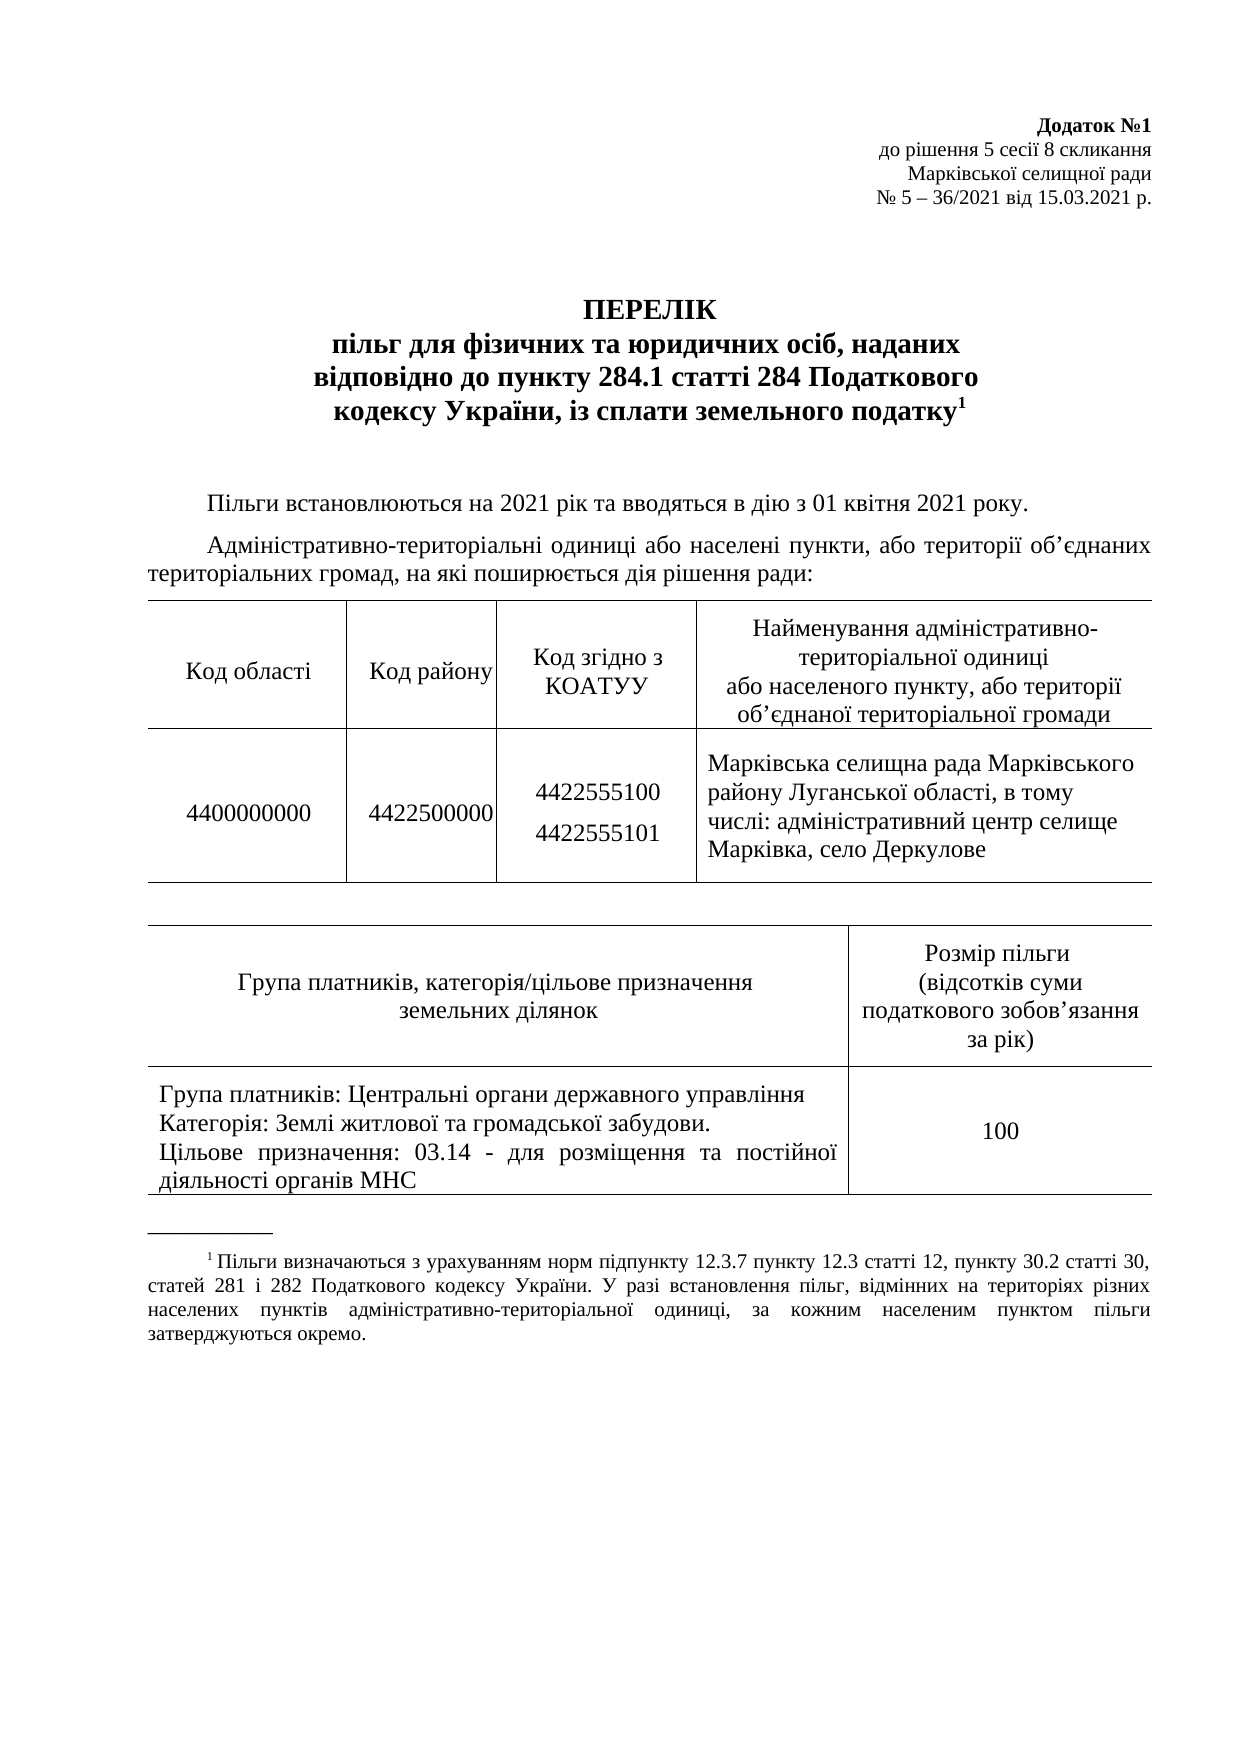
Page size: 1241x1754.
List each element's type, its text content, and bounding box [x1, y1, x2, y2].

text Адміністративно-територіальні одиниці або населені пункти, або території об’єднаних територіальних громад, на які поширюється дія рішення ради: [148, 530, 1152, 587]
table_header Найменування адміністративно-територіальної одиниці або населеного пункту, або території об’єднаної територіальної громади [697, 601, 1152, 728]
table_cell 4400000000 [148, 729, 346, 882]
text 1 Пільги визначаються з урахуванням норм підпункту 12.3.7 пункту 12.3 статті 12, пункту 30.2 статті 30, статей 281 і 282 Податкового кодексу України. У разі встановлення пільг, відмінних на територіях різних населених пунктів адміністративно-територіальної одиниці, за кожним населеним пунктом пільги затверджуються окремо. [148, 1249, 1152, 1345]
table_cell 4422555100 4422555101 [497, 729, 696, 882]
text № 5 – 36/2021 від 15.03.2021 р. [148, 185, 1152, 209]
table_cell Група платників: Центральні органи державного управління Категорія: Землі житлової та громадської забудови. Цільове призначення: 03.14 - для розміщення та постійної діяльності органів МНС [148, 1067, 848, 1194]
text Додаток №1 [148, 113, 1152, 137]
table_cell Марківська селищна рада Марківського району Луганської області, в тому числі: адміністративний центр селище Марківка, село Деркулове [697, 729, 1152, 882]
text __________ [148, 1208, 1152, 1236]
table_cell 100 [849, 1067, 1152, 1194]
table_header Розмір пільги (відсотків суми податкового зобов’язання за рік) [849, 926, 1152, 1066]
text до рішення 5 сесії 8 скликання [148, 137, 1152, 161]
text Пільги встановлюються на 2021 рік та вводяться в дію з 01 квітня 2021 року. [148, 488, 1152, 517]
text Марківської селищної ради [148, 161, 1152, 185]
table_header Код району [347, 601, 496, 728]
table_header Код згідно з КОАТУУ [497, 601, 696, 728]
table_header Група платників, категорія/цільове призначення земельних ділянок [148, 926, 848, 1066]
table_cell 4422500000 [347, 729, 496, 882]
text ПЕРЕЛІК пільг для фізичних та юридичних осіб, наданих відповідно до пункту 284.1 статті 284 Податкового кодексу України, із сплати земельного податку1 [148, 292, 1152, 463]
table_header Код області [148, 601, 346, 728]
